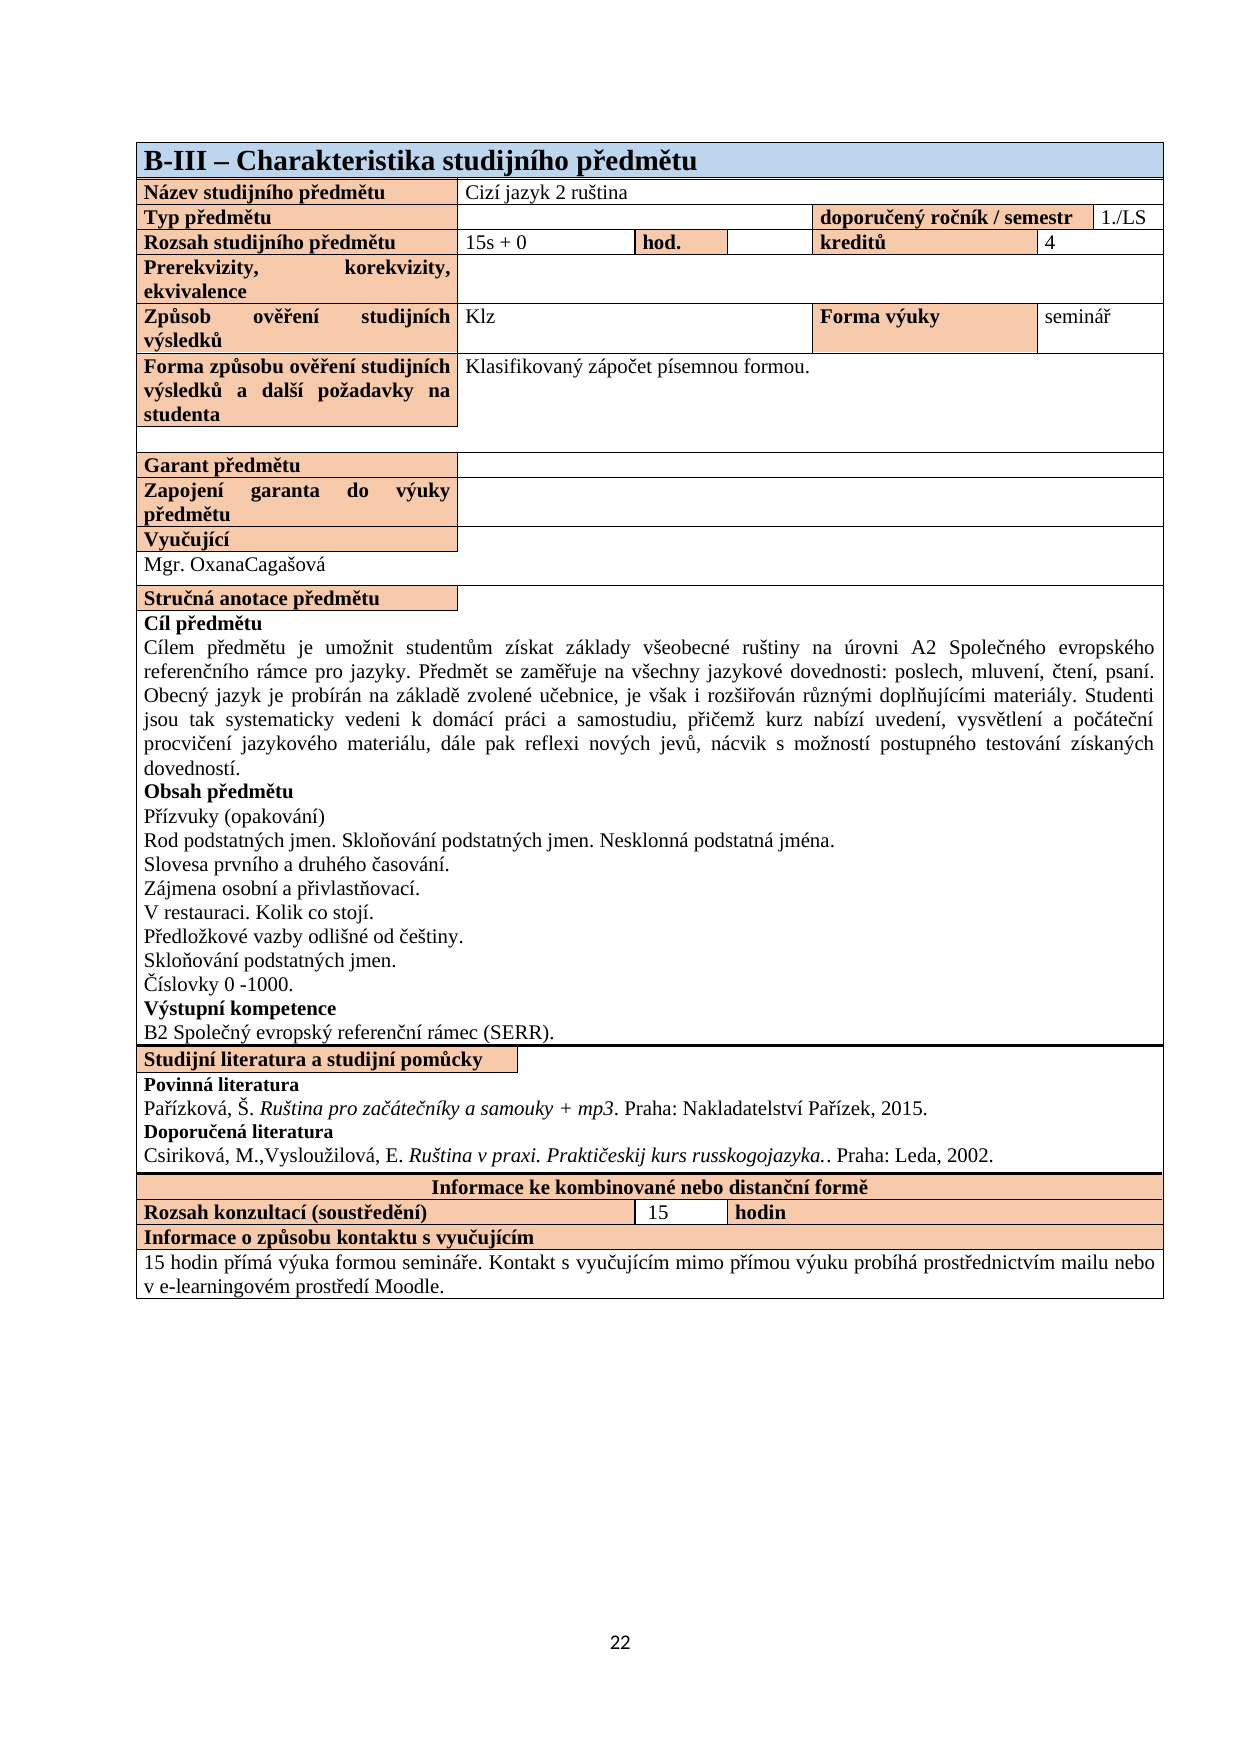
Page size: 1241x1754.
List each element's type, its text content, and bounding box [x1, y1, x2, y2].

table_cell Prerekvizity, korekvizity, ekvivalence [137, 255, 457, 303]
table_cell hodin [728, 1199, 1163, 1224]
table_cell Cíl předmětu Cílem předmětu je umožnit studentům získat základy všeobecné ruštiny na úrovni A2 Společného evropského referenčního rámce pro jazyky. Předmět se zaměřuje na všechny jazykové dovednosti: poslech, mluvení, čtení, psaní. Obecný jazyk je probírán na základě zvolené učebnice, je však i rozšiřován různými doplňujícími materiály. Studenti jsou tak systematicky vedeni k domácí práci a samostudiu, přičemž kurz nabízí uvedení, vysvětlení a počáteční procvičení jazykového materiálu, dále pak reflexi nových jevů, nácvik s možností postupného testování získaných dovedností. Obsah předmětu Přízvuky (opakování) Rod podstatných jmen. Skloňování podstatných jmen. Nesklonná podstatná jména. Slovesa prvního a druhého časování. Zájmena osobní a přivlastňovací. V restauraci. Kolik co stojí. Předložkové vazby odlišné od češtiny. Skloňování podstatných jmen. Číslovky 0 -1000. Výstupní kompetence B2 Společný evropský referenční rámec (SERR). [137, 610, 1163, 1044]
table_cell Zapojení garanta do výuky předmětu [137, 478, 457, 526]
table_cell Klz [458, 304, 812, 352]
table_cell 15s + 0 [458, 230, 634, 254]
table_cell 15 hodin přímá výuka formou semináře. Kontakt s vyučujícím mimo přímou výuku probíhá prostřednictvím mailu nebo v e-learningovém prostředí Moodle. [137, 1250, 1163, 1298]
table_cell seminář [1038, 304, 1163, 352]
table_cell Rozsah studijního předmětu [137, 230, 457, 254]
table_cell Cizí jazyk 2 ruština [458, 180, 1163, 204]
table_cell [458, 255, 1163, 303]
table_cell Mgr. OxanaCagašová [137, 551, 1163, 585]
table_cell [137, 426, 1163, 452]
table_cell 15 [636, 1200, 727, 1224]
table_cell [458, 453, 1163, 477]
table_cell hod. [636, 230, 727, 254]
table_cell Informace o způsobu kontaktu s vyučujícím [137, 1225, 1163, 1249]
table_cell Stručná anotace předmětu [137, 586, 457, 610]
table_cell [458, 527, 1163, 551]
table_cell Rozsah konzultací (soustředění) [137, 1200, 634, 1224]
table_cell [458, 205, 812, 229]
table_cell [518, 1047, 1163, 1072]
table_header B-III – Charakteristika studijního předmětu [137, 143, 1163, 177]
table_cell Typ předmětu [137, 205, 457, 229]
table_cell Garant předmětu [137, 453, 457, 477]
table_cell Forma způsobu ověření studijních výsledků a další požadavky na studenta [137, 354, 457, 426]
table_cell 1./LS [1094, 205, 1163, 229]
table_cell Vyučující [137, 527, 457, 551]
table_cell [458, 586, 1163, 610]
table_cell Forma výuky [813, 304, 1037, 352]
table_cell Informace ke kombinované nebo distanční formě [137, 1172, 1163, 1199]
table_cell [458, 478, 1163, 526]
table_cell Způsob ověření studijních výsledků [137, 304, 457, 352]
table_cell Klasifikovaný zápočet písemnou formou. [458, 354, 1163, 426]
table_cell Povinná literatura Pařízková, Š. Ruština pro začátečníky a samouky + mp3. Praha: Nakladatelství Pařízek, 2015. Doporučená literatura Csiriková, M.,Vysloužilová, E. Ruština v praxi. Praktičeskij kurs russkogojazyka.. Praha: Leda, 2002. [137, 1072, 1163, 1172]
table_cell [728, 230, 812, 254]
table_cell Název studijního předmětu [137, 180, 457, 204]
table_cell kreditů [813, 230, 1037, 254]
table_cell 4 [1038, 230, 1163, 254]
table_cell doporučený ročník / semestr [813, 205, 1093, 229]
table_cell Studijní literatura a studijní pomůcky [137, 1047, 517, 1072]
